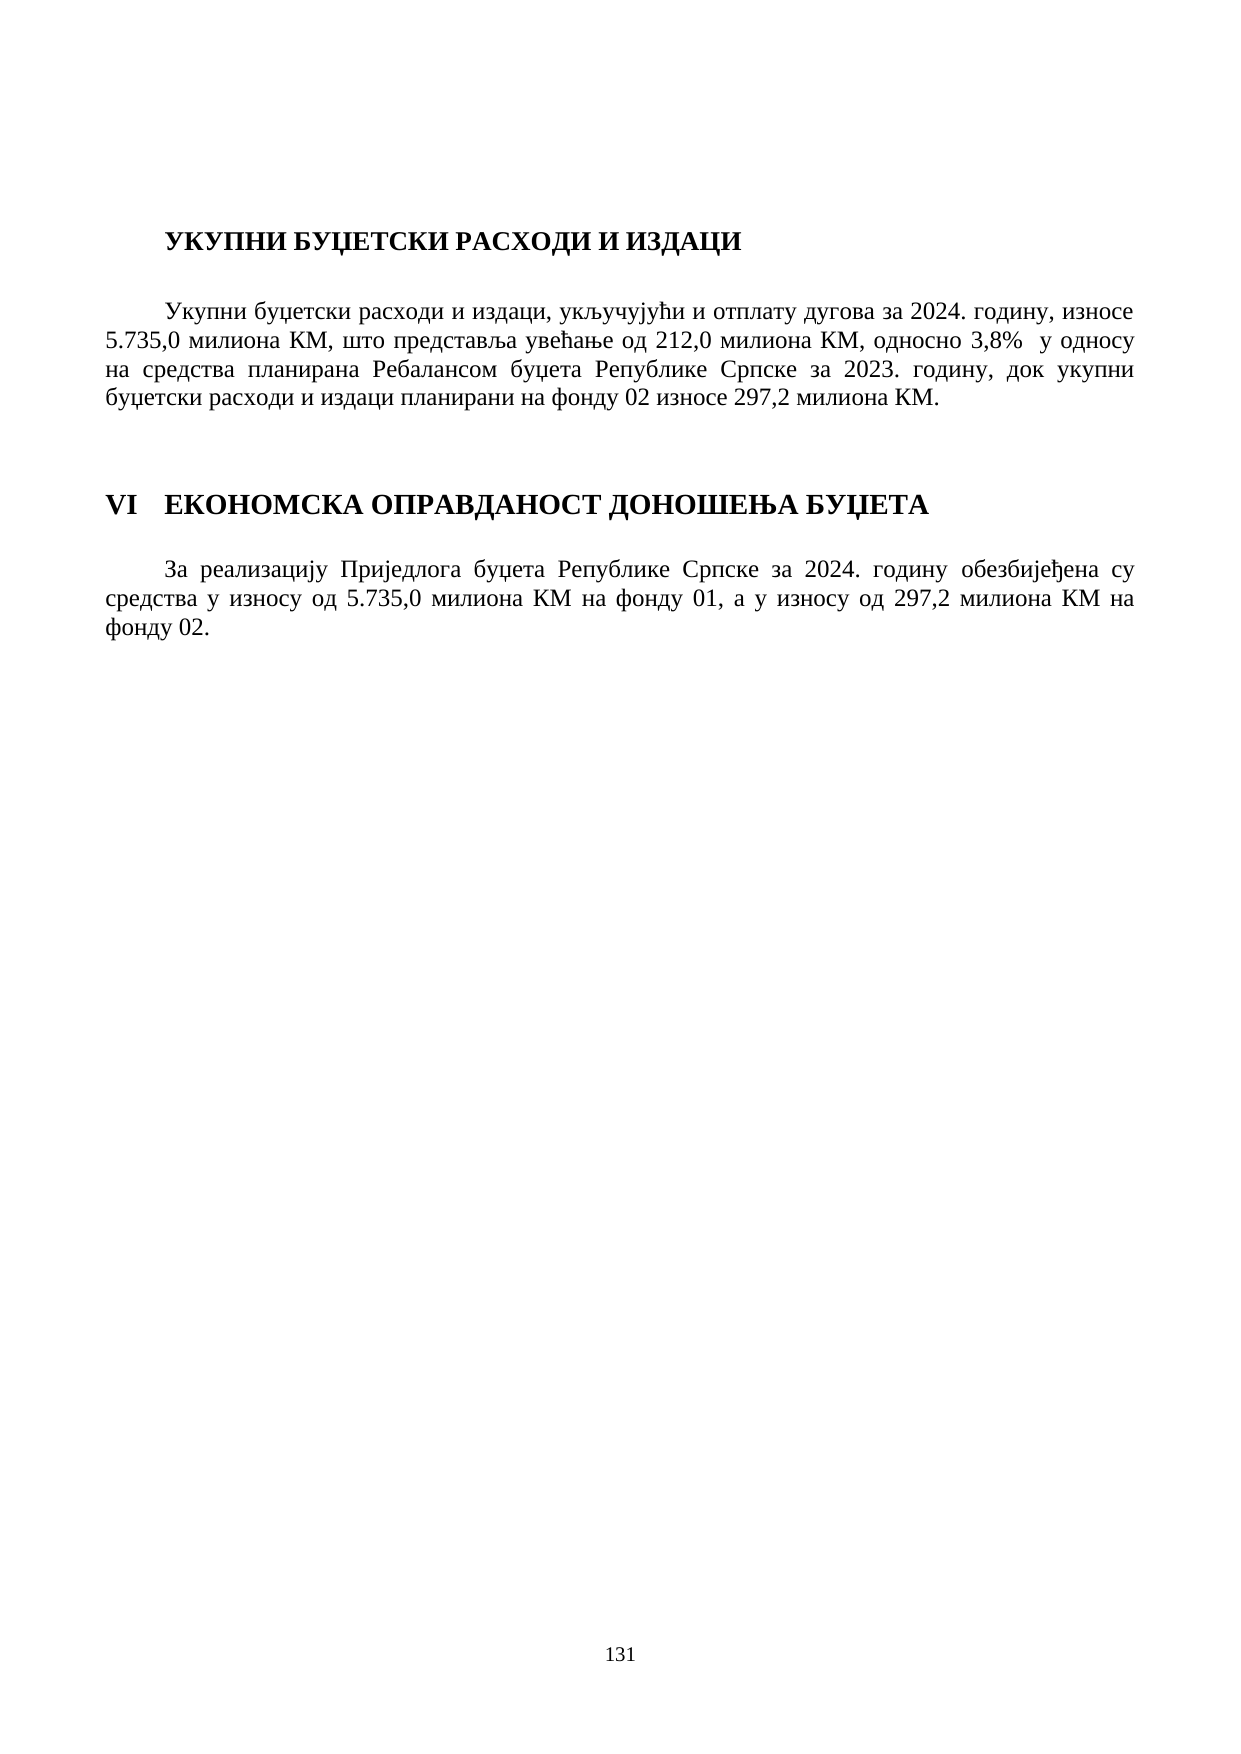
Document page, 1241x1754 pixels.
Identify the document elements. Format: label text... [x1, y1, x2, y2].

text Укупни буџетски расходи и издаци, укључујући и отплату дугова за 2024. годину, износе 5.735,0 милиона КМ, што представља увећање од 212,0 милиона КМ, односно 3,8% у односу на средства планирана Ребалансом буџета Републике Српске за 2023. годину, док укупни буџетски расходи и издаци планирани на фонду 02 износе 297,2 милиона КМ. [105, 296, 1135, 411]
text VI ЕКОНОМСКА ОПРАВДАНОСТ ДОНОШЕЊА БУЏЕТА [105, 487, 1135, 521]
text УКУПНИ БУЏЕТСКИ РАСХОДИ И ИЗДАЦИ [164, 225, 1135, 256]
text За реализацију Приједлога буџета Републике Српске за 2024. годину обезбијеђена су средства у износу од 5.735,0 милиона КМ на фонду 01, а у износу од 297,2 милиона КМ на фонду 02. [105, 554, 1135, 641]
